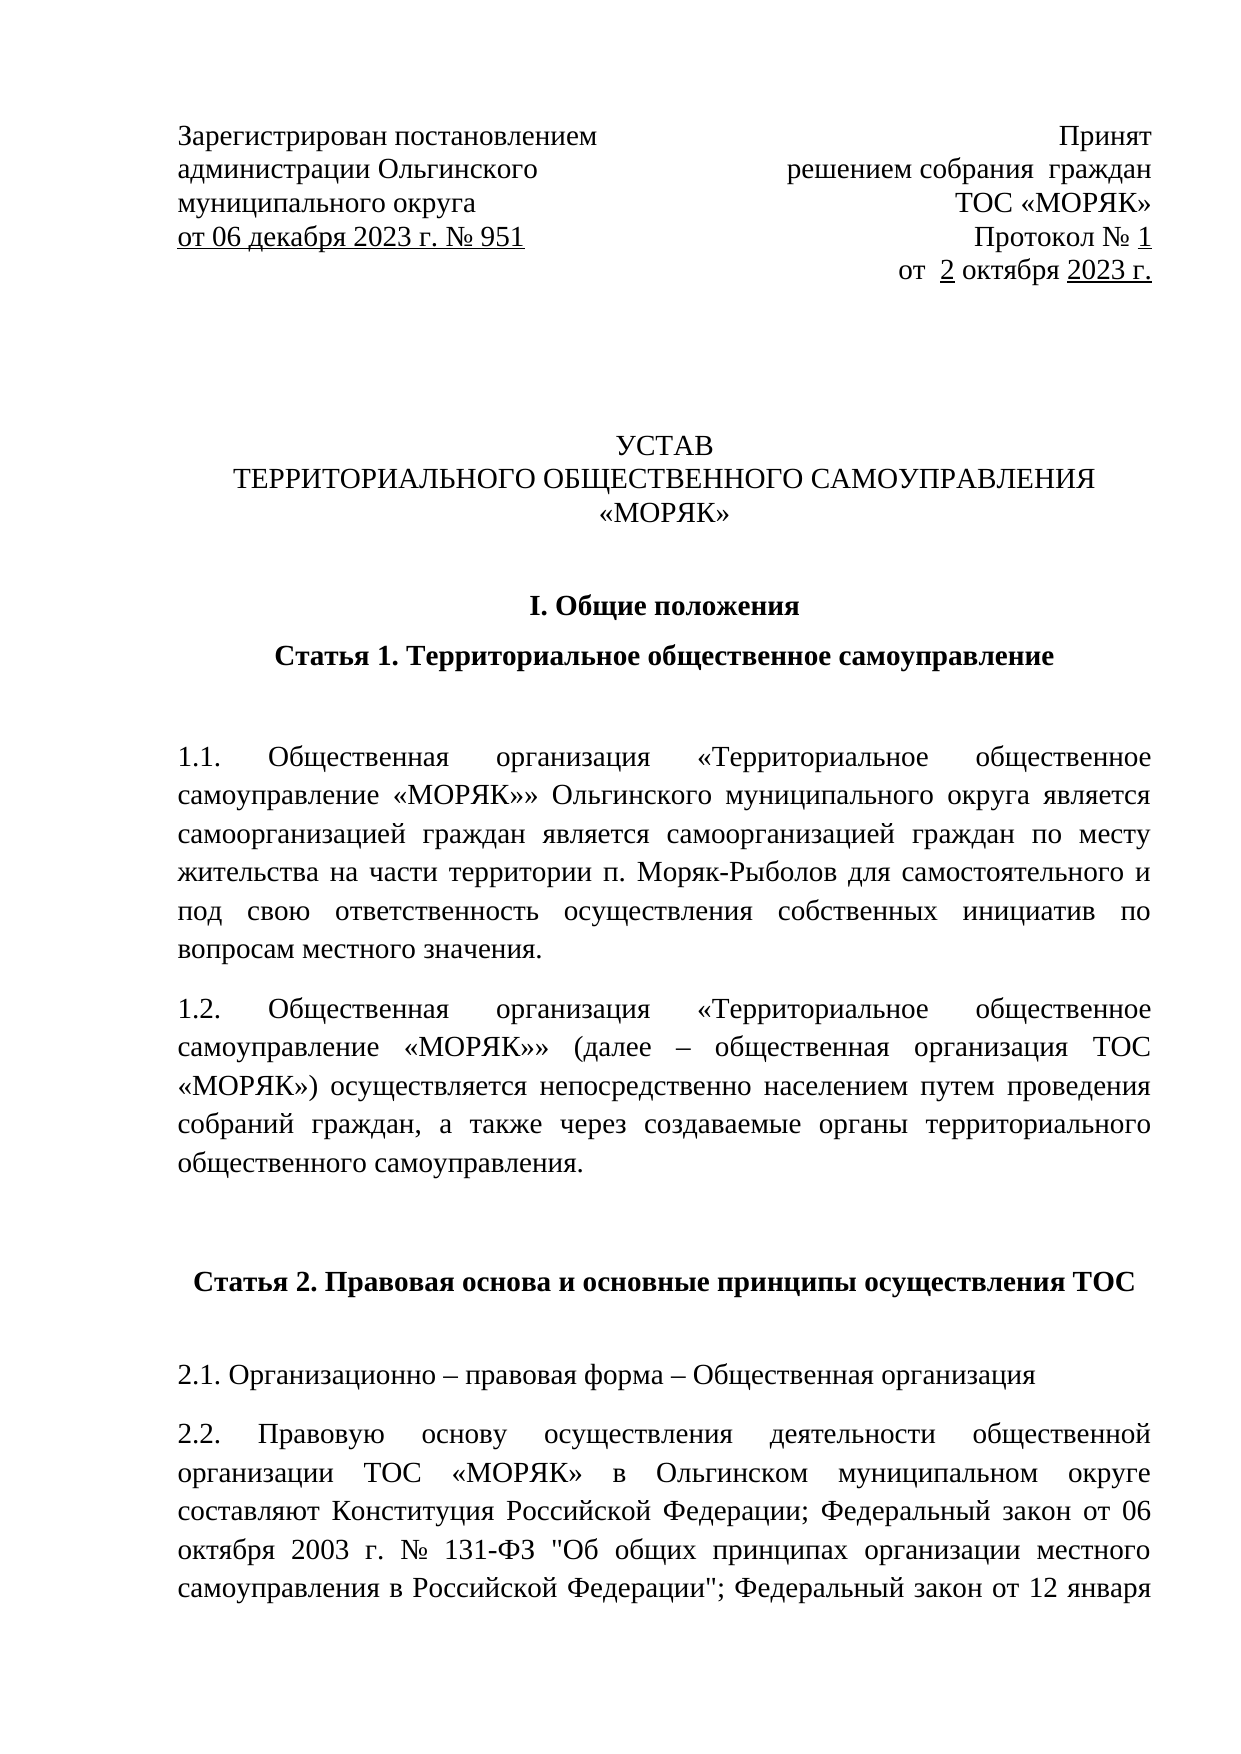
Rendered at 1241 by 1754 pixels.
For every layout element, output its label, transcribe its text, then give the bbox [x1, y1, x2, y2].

table_header Зарегистрирован постановлением администрации Ольгинского муниципального округа от 06 декабря 2023 г. № 951 [166, 118, 664, 314]
text УСТАВ [177, 428, 1152, 461]
text 2.1. Организационно – правовая форма – Общественная организация [177, 1357, 1152, 1390]
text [177, 1416, 1152, 1604]
text I. Общие положения [177, 588, 1152, 621]
text Статья 2. Правовая основа и основные принципы осуществления ТОС [177, 1264, 1152, 1297]
text «МОРЯК» [177, 495, 1152, 528]
table_header Принят решением собрания граждан ТОС «МОРЯК» Протокол № 1 от 2 октября 2023 г. [664, 118, 1163, 314]
text Статья 1. Территориальное общественное самоуправление [177, 638, 1152, 672]
text 1.1. Общественная организация «Территориальное общественное самоуправление «МОРЯК»» Ольгинского муниципального округа является самоорганизацией граждан является самоорганизацией граждан по месту жительства на части территории п. Моряк-Рыболов для самостоятельного и под свою ответственность осуществления собственных инициатив по вопросам местного значения. [177, 739, 1152, 965]
text 1.2. Общественная организация «Территориальное общественное самоуправление «МОРЯК»» (далее – общественная организация ТОС «МОРЯК») осуществляется непосредственно населением путем проведения собраний граждан, а также через создаваемые органы территориального общественного самоуправления. [177, 991, 1152, 1179]
text ТЕРРИТОРИАЛЬНОГО ОБЩЕСТВЕННОГО САМОУПРАВЛЕНИЯ [177, 461, 1152, 495]
